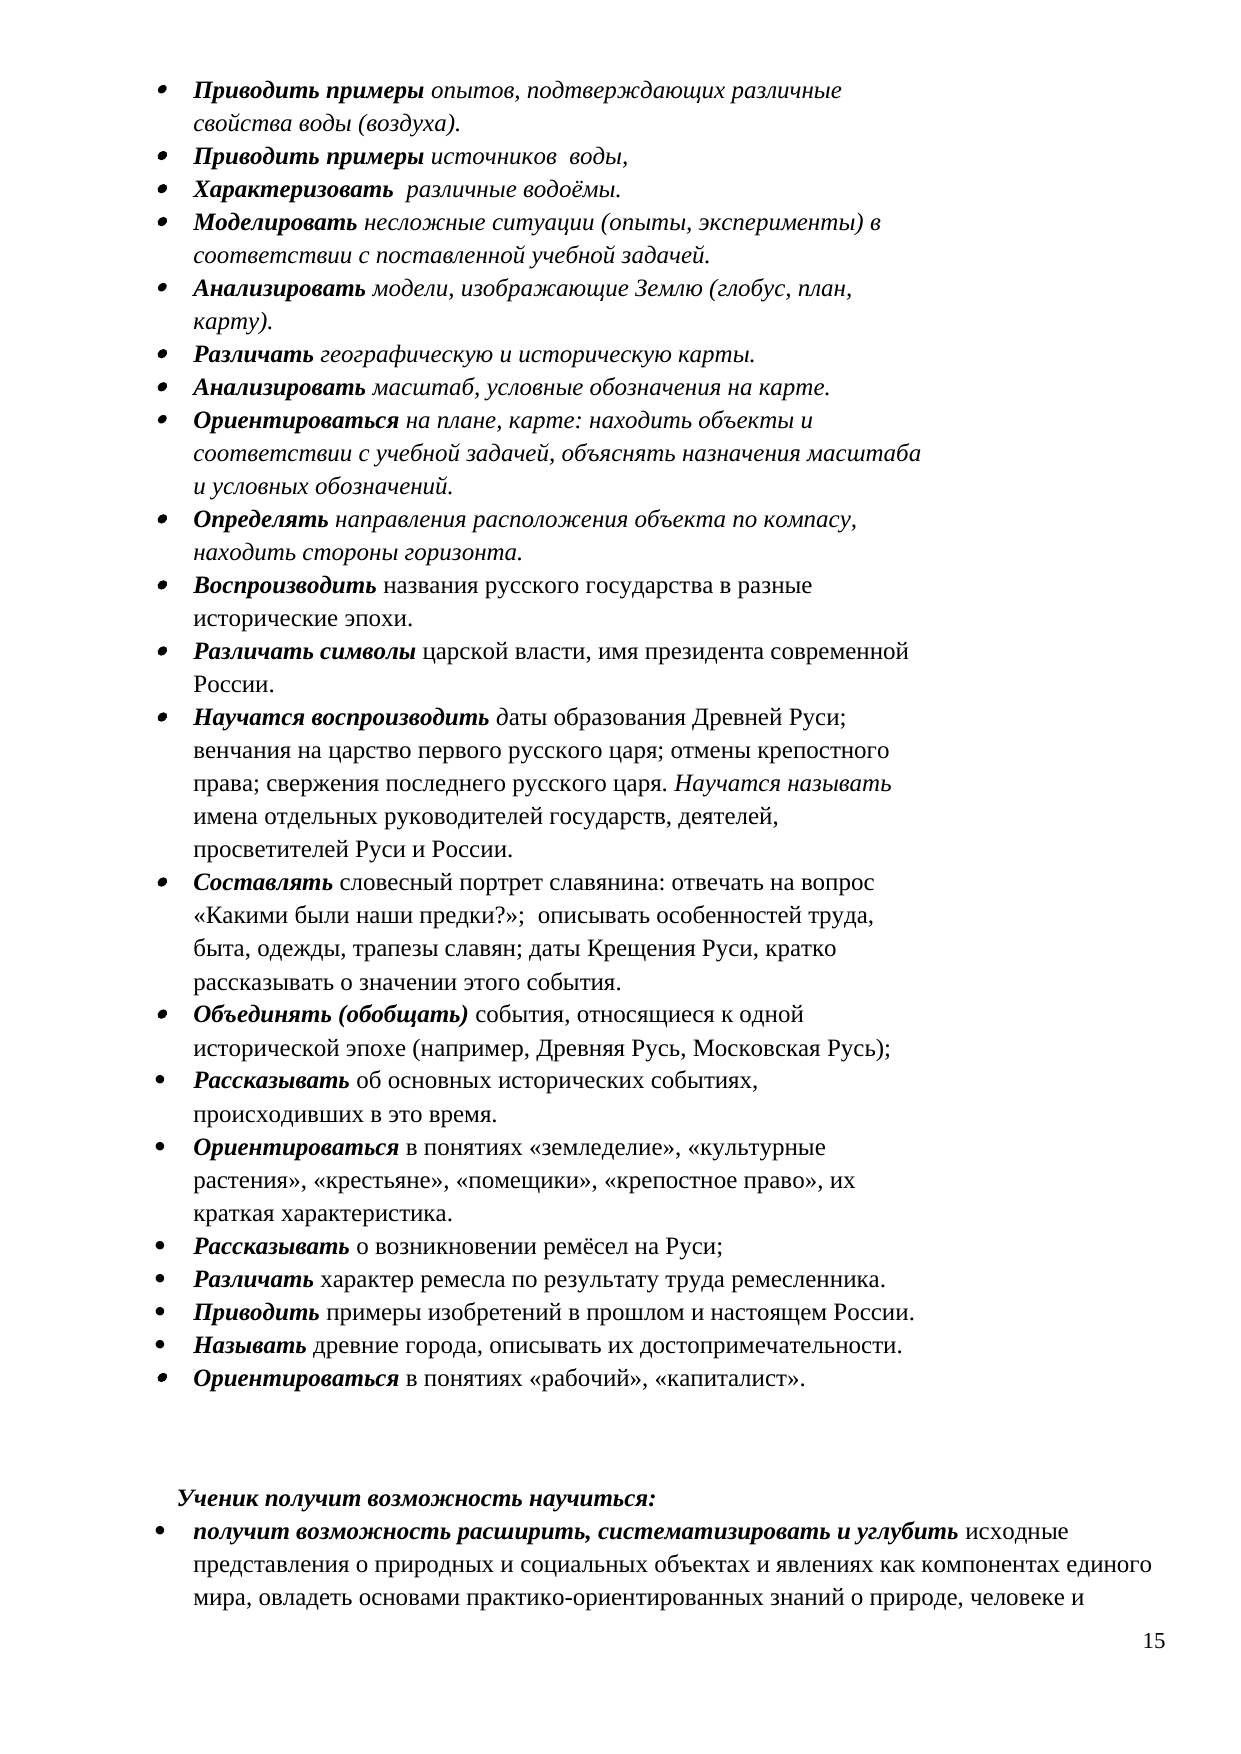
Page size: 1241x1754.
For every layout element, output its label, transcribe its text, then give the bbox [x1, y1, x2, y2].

list Анализировать модели, изображающие Землю (глобус, план, карту). [156, 273, 923, 335]
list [156, 1516, 1165, 1611]
list Ориентироваться в понятиях «рабочий», «капиталист». [156, 1363, 923, 1392]
list Ориентироваться в понятиях «земледелие», «культурные растения», «крестьяне», «помещики», «крепостное право», их краткая характеристика. [156, 1132, 923, 1226]
list Называть древние города, описывать их достопримечательности. [156, 1330, 923, 1358]
list Приводить примеры источников воды, [156, 141, 923, 170]
text Ученик получит возможность научиться: [120, 1483, 1165, 1511]
list Рассказывать о возникновении ремёсел на Руси; [156, 1231, 923, 1259]
list Моделировать несложные ситуации (опыты, эксперименты) в соответствии с поставленной учебной задачей. [156, 207, 923, 269]
list Приводить примеры изобретений в прошлом и настоящем России. [156, 1297, 923, 1326]
list Ориентироваться на плане, карте: находить объекты и соответствии с учебной задачей, объяснять назначения масштаба и условных обозначений. [156, 405, 923, 500]
list Характеризовать различные водоёмы. [156, 174, 923, 203]
list Анализировать масштаб, условные обозначения на карте. [156, 372, 923, 401]
list Составлять словесный портрет славянина: отвечать на вопрос «Какими были наши предки?»; описывать особенностей труда, быта, одежды, трапезы славян; даты Крещения Руси, кратко рассказывать о значении этого события. [156, 867, 923, 995]
list Различать символы царской власти, имя президента современной России. [156, 636, 923, 698]
list Научатся воспроизводить даты образования Древней Руси; венчания на царство первого русского царя; отмены крепостного права; свержения последнего русского царя. Научатся называть имена отдельных руководителей государств, деятелей, просветителей Руси и России. [156, 702, 923, 863]
list Воспроизводить названия русского государства в разные исторические эпохи. [156, 570, 923, 632]
list Различать географическую и историческую карты. [156, 339, 923, 368]
list Рассказывать об основных исторических событиях, происходивших в это время. [156, 1066, 923, 1127]
list Объединять (обобщать) события, относящиеся к одной исторической эпохе (например, Древняя Русь, Московская Русь); [156, 999, 923, 1061]
list Определять направления расположения объекта по компасу, находить стороны горизонта. [156, 504, 923, 566]
list Приводить примеры опытов, подтверждающих различные свойства воды (воздуха). [156, 75, 923, 137]
list Различать характер ремесла по результату труда ремесленника. [156, 1264, 923, 1292]
